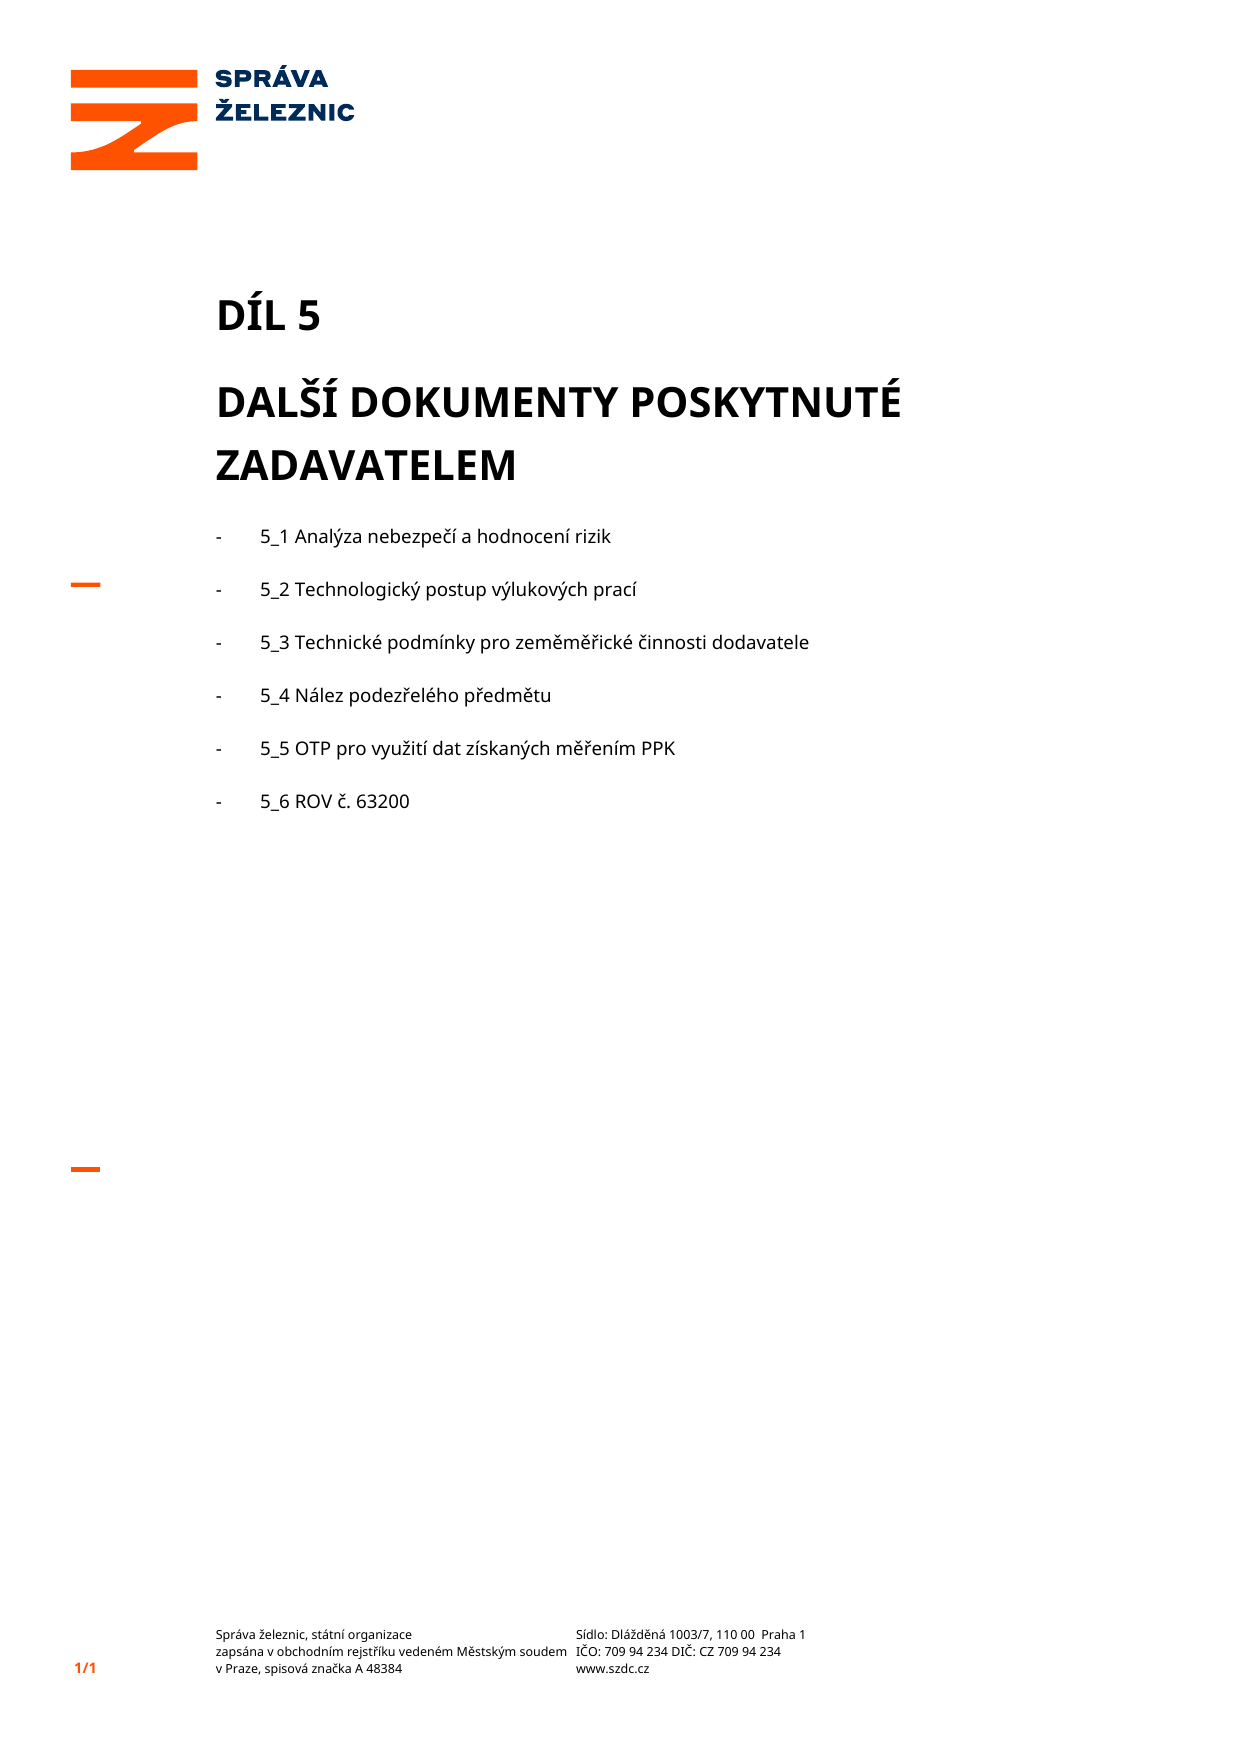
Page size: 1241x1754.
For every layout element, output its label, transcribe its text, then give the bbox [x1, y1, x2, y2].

list 5_2 Technologický postup výlukových prací [216, 576, 1122, 602]
list 5_1 Analýza nebezpečí a hodnocení rizik [216, 523, 1122, 548]
text DÍL 5 [216, 286, 1122, 343]
list 5_6 ROV č. 63200 [216, 788, 1122, 814]
text DALŠÍ DOKUMENTY POSKYTNUTÉ ZADAVATELEM [216, 373, 1122, 492]
list 5_4 Nález podezřelého předmětu [216, 682, 1122, 708]
list 5_5 OTP pro využití dat získaných měřením PPK [216, 735, 1122, 761]
list 5_3 Technické podmínky pro zeměměřické činnosti dodavatele [216, 629, 1122, 654]
